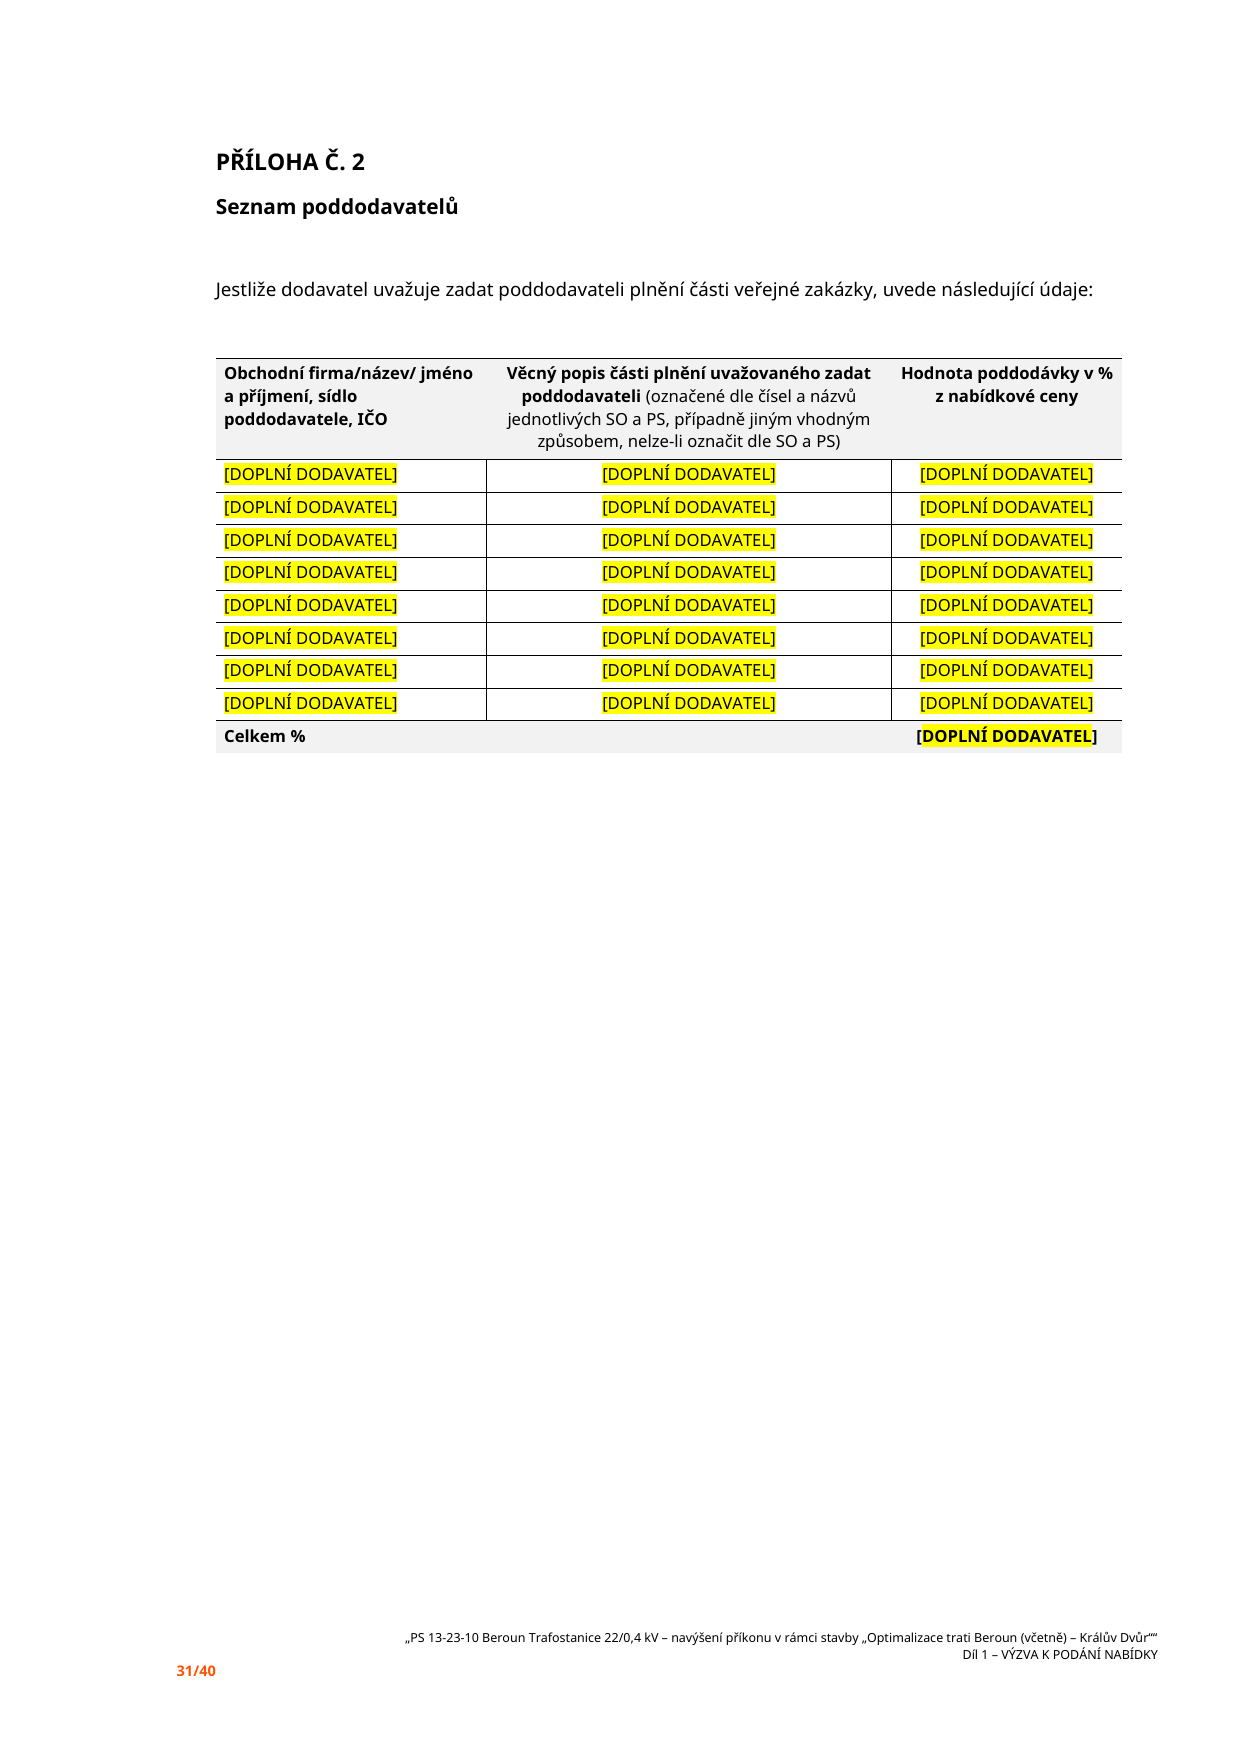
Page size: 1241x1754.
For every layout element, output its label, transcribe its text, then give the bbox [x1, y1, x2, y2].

table_header Věcný popis části plnění uvažovaného zadat poddodavateli (označené dle čísel a názvů jednotlivých SO a PS, případně jiným vhodným způsobem, nelze-li označit dle SO a PS) [486, 359, 891, 459]
table_cell [DOPLNÍ DODAVATEL] [487, 525, 891, 557]
table_cell [DOPLNÍ DODAVATEL] [892, 460, 1122, 491]
table_cell [DOPLNÍ DODAVATEL] [216, 591, 486, 622]
table_cell [DOPLNÍ DODAVATEL] [216, 460, 486, 491]
table_cell [DOPLNÍ DODAVATEL] [216, 558, 486, 589]
table_cell [DOPLNÍ DODAVATEL] [892, 656, 1122, 688]
text Seznam poddodavatelů [216, 192, 1122, 221]
table_cell [DOPLNÍ DODAVATEL] [892, 623, 1122, 655]
table_header Hodnota poddodávky v % z nabídkové ceny [891, 359, 1122, 459]
table_cell [DOPLNÍ DODAVATEL] [216, 689, 486, 720]
table_cell [DOPLNÍ DODAVATEL] [487, 460, 891, 491]
table_cell [DOPLNÍ DODAVATEL] [487, 623, 891, 655]
table_cell [DOPLNÍ DODAVATEL] [487, 493, 891, 524]
table_cell [DOPLNÍ DODAVATEL] [487, 558, 891, 589]
table_cell Celkem % [216, 721, 486, 753]
table_cell [DOPLNÍ DODAVATEL] [892, 525, 1122, 557]
text Jestliže dodavatel uvažuje zadat poddodavateli plnění části veřejné zakázky, uvede následující údaje: [216, 277, 1122, 302]
table_cell [DOPLNÍ DODAVATEL] [216, 656, 486, 688]
table_cell [DOPLNÍ DODAVATEL] [892, 591, 1122, 622]
table_cell [DOPLNÍ DODAVATEL] [892, 558, 1122, 589]
table_cell [DOPLNÍ DODAVATEL] [892, 689, 1122, 720]
table_cell [DOPLNÍ DODAVATEL] [216, 623, 486, 655]
table_cell [DOPLNÍ DODAVATEL] [892, 493, 1122, 524]
table_cell [486, 721, 891, 753]
table_header Obchodní firma/název/ jméno a příjmení, sídlo poddodavatele, IČO [216, 359, 486, 459]
text Příloha č. 2 [216, 146, 1122, 177]
table_cell [DOPLNÍ DODAVATEL] [216, 525, 486, 557]
table_cell [DOPLNÍ DODAVATEL] [487, 591, 891, 622]
table_cell [DOPLNÍ DODAVATEL] [891, 721, 1122, 753]
table_cell [DOPLNÍ DODAVATEL] [487, 656, 891, 688]
table_cell [DOPLNÍ DODAVATEL] [216, 493, 486, 524]
table_cell [DOPLNÍ DODAVATEL] [487, 689, 891, 720]
